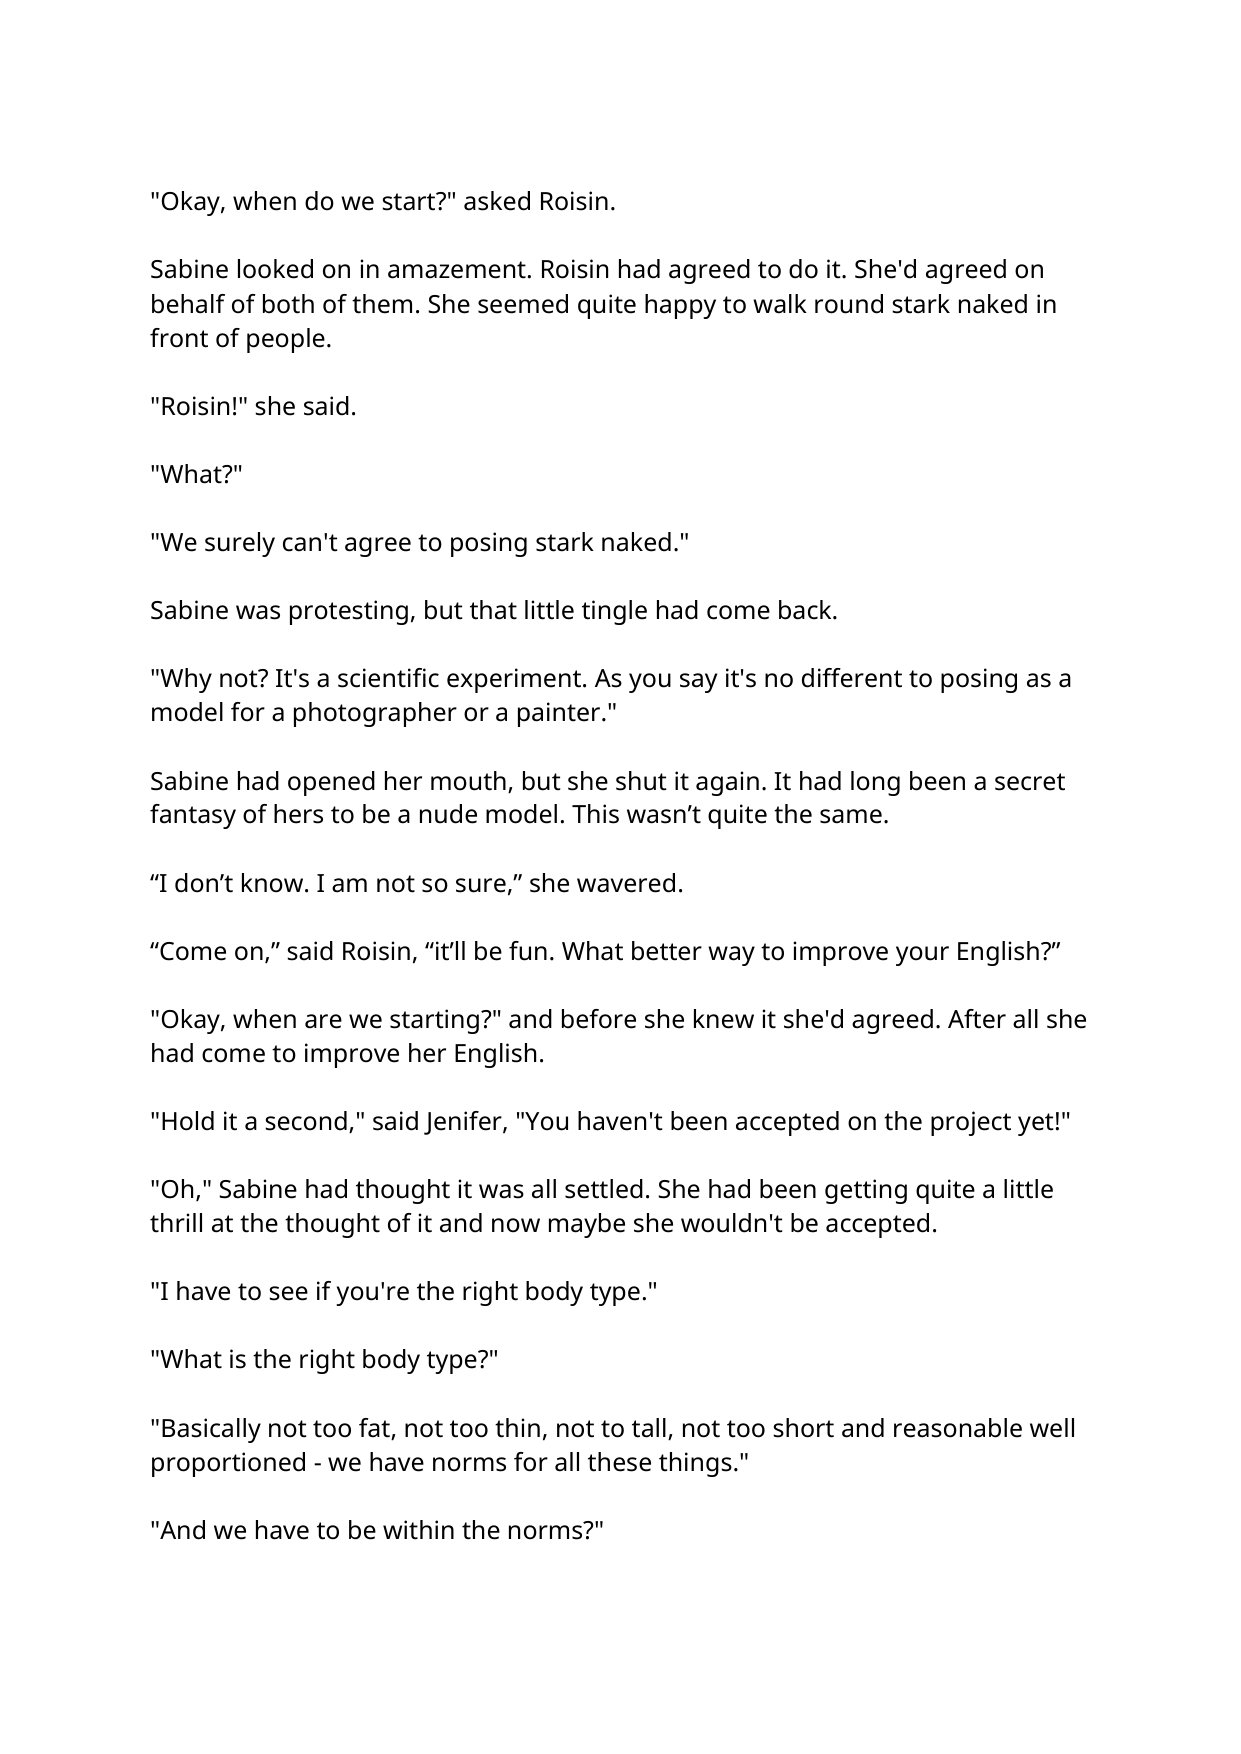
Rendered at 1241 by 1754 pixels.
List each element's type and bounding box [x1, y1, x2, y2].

text [150, 150, 1090, 1581]
